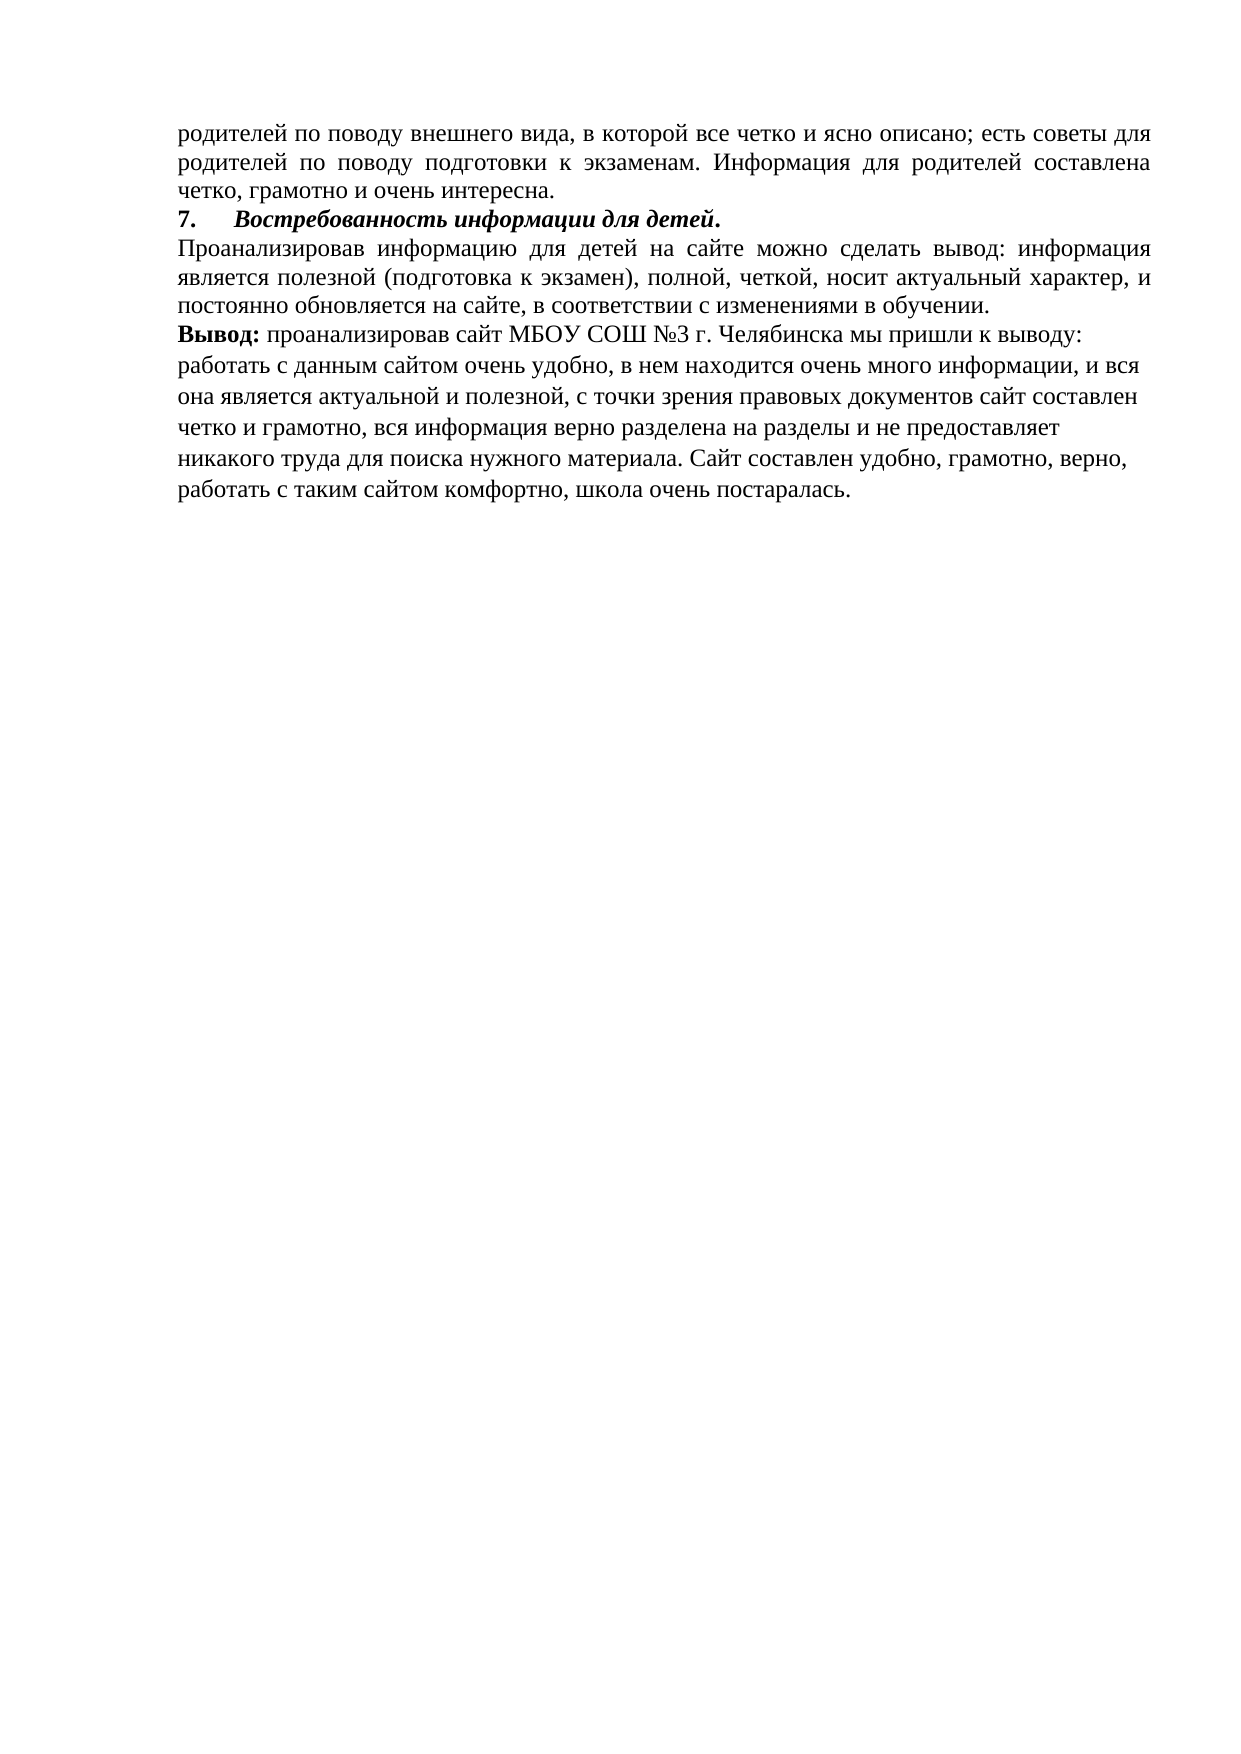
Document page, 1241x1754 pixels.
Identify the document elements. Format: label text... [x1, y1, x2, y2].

text Вывод: проанализировав сайт МБОУ СОШ №3 г. Челябинска мы пришли к выводу: работать с данным сайтом очень удобно, в нем находится очень много информации, и вся она является актуальной и полезной, с точки зрения правовых документов сайт составлен четко и грамотно, вся информация верно разделена на разделы и не предоставляет никакого труда для поиска нужного материала. Сайт составлен удобно, грамотно, верно, работать с таким сайтом комфортно, школа очень постаралась. [177, 319, 1152, 503]
text Проанализировав информацию для детей на сайте можно сделать вывод: информация является полезной (подготовка к экзамен), полной, четкой, носит актуальный характер, и постоянно обновляется на сайте, в соответствии с изменениями в обучении. [177, 233, 1152, 319]
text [177, 118, 1152, 204]
text 7. Востребованность информации для детей. [177, 204, 1152, 233]
